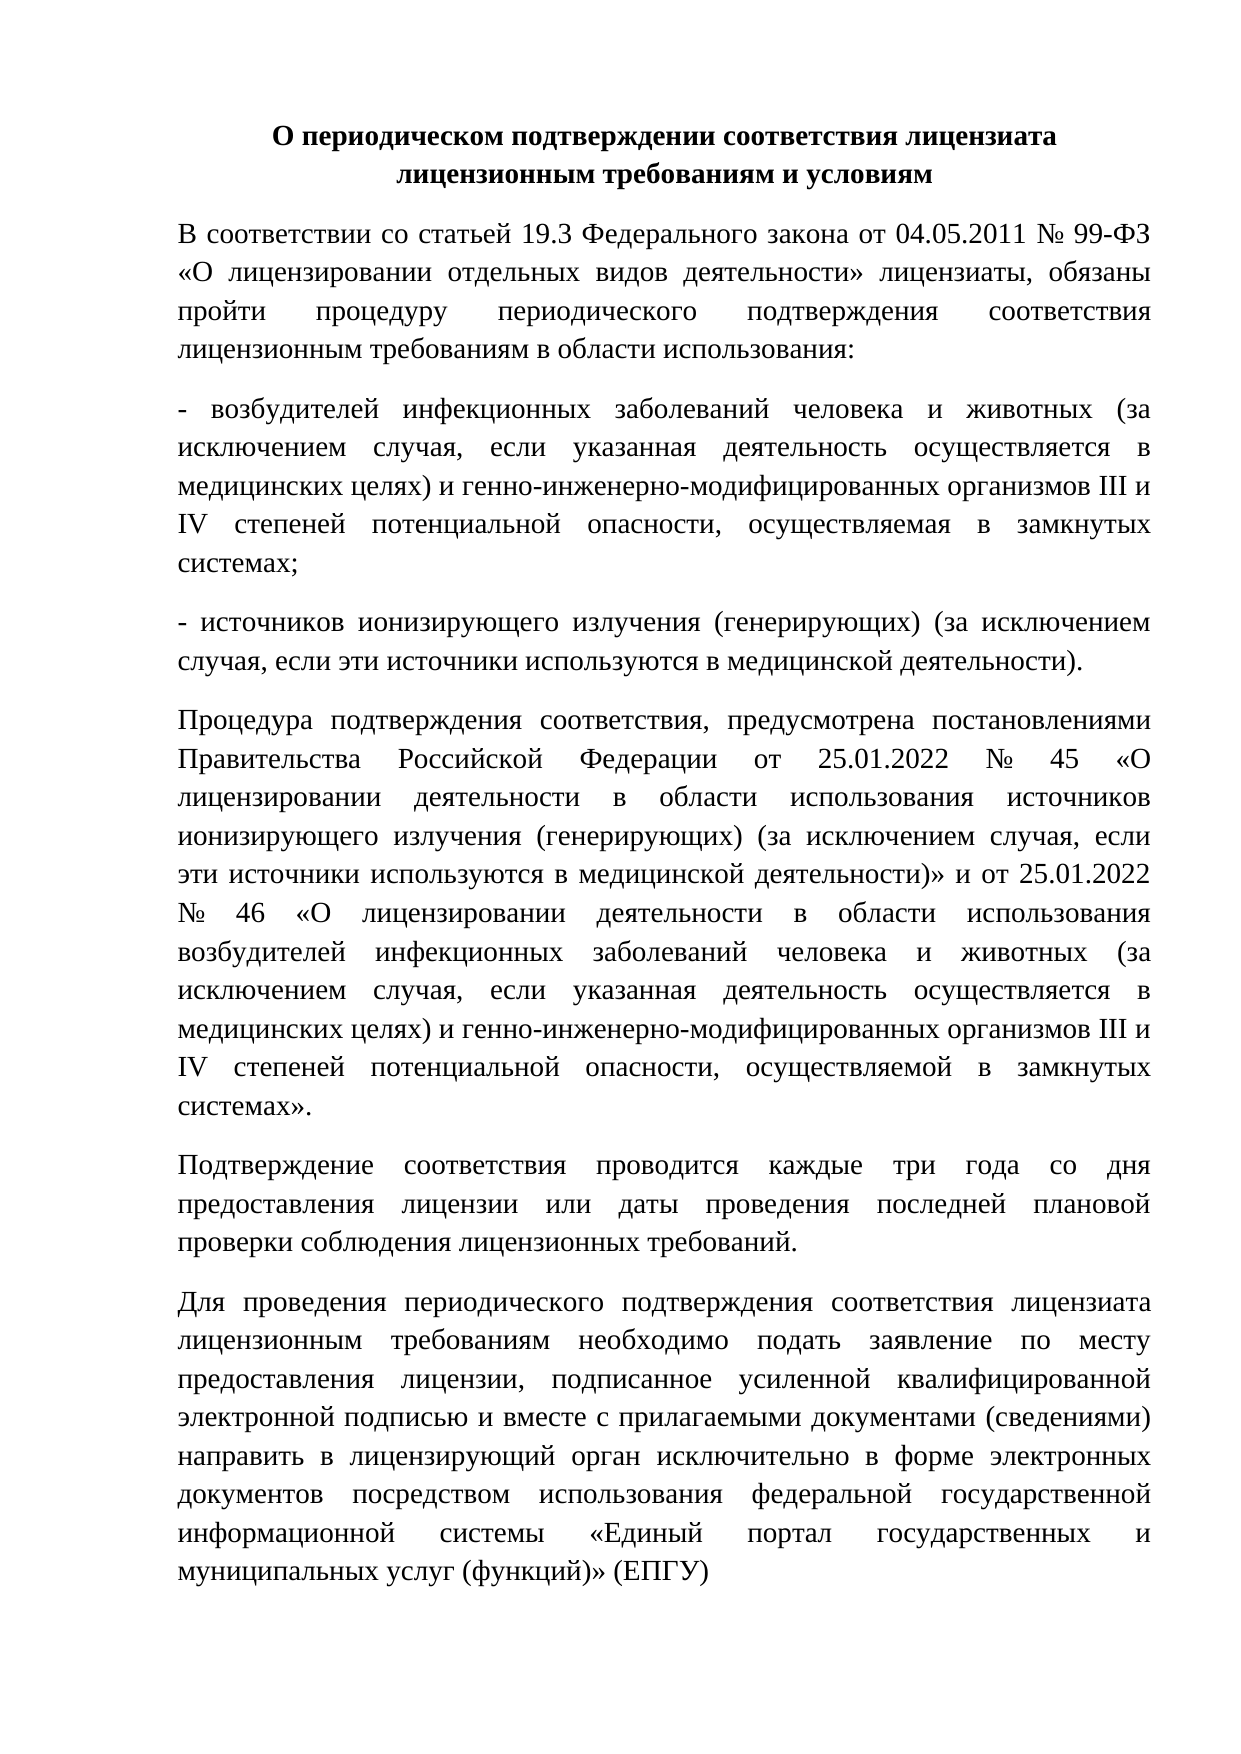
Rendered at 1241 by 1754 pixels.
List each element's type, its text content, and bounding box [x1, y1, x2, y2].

text Процедура подтверждения соответствия, предусмотрена постановлениями Правительства Российской Федерации от 25.01.2022 № 45 «О лицензировании деятельности в области использования источников ионизирующего излучения (генерирующих) (за исключением случая, если эти источники используются в медицинской деятельности)» и от 25.01.2022 № 46 «О лицензировании деятельности в области использования возбудителей инфекционных заболеваний человека и животных (за исключением случая, если указанная деятельность осуществляется в медицинских целях) и генно-инженерно-модифицированных организмов III и IV степеней потенциальной опасности, осуществляемой в замкнутых системах». [177, 702, 1152, 1121]
text В соответствии со статьей 19.3 Федерального закона от 04.05.2011 № 99-ФЗ «О лицензировании отдельных видов деятельности» лицензиаты, обязаны пройти процедуру периодического подтверждения соответствия лицензионным требованиям в области использования: [177, 216, 1152, 365]
text Для проведения периодического подтверждения соответствия лицензиата лицензионным требованиям необходимо подать заявление по месту предоставления лицензии, подписанное усиленной квалифицированной электронной подписью и вместе с прилагаемыми документами (сведениями) направить в лицензирующий орган исключительно в форме электронных документов посредством использования федеральной государственной информационной системы «Единый портал государственных и муниципальных услуг (функций)» (ЕПГУ) [177, 1284, 1152, 1587]
text - возбудителей инфекционных заболеваний человека и животных (за исключением случая, если указанная деятельность осуществляется в медицинских целях) и генно-инженерно-модифицированных организмов III и IV степеней потенциальной опасности, осуществляемая в замкнутых системах; [177, 391, 1152, 579]
text О периодическом подтверждении соответствия лицензиата лицензионным требованиям и условиям [177, 118, 1152, 190]
text Подтверждение соответствия проводится каждые три года со дня предоставления лицензии или даты проведения последней плановой проверки соблюдения лицензионных требований. [177, 1147, 1152, 1258]
text - источников ионизирующего излучения (генерирующих) (за исключением случая, если эти источники используются в медицинской деятельности). [177, 604, 1152, 677]
